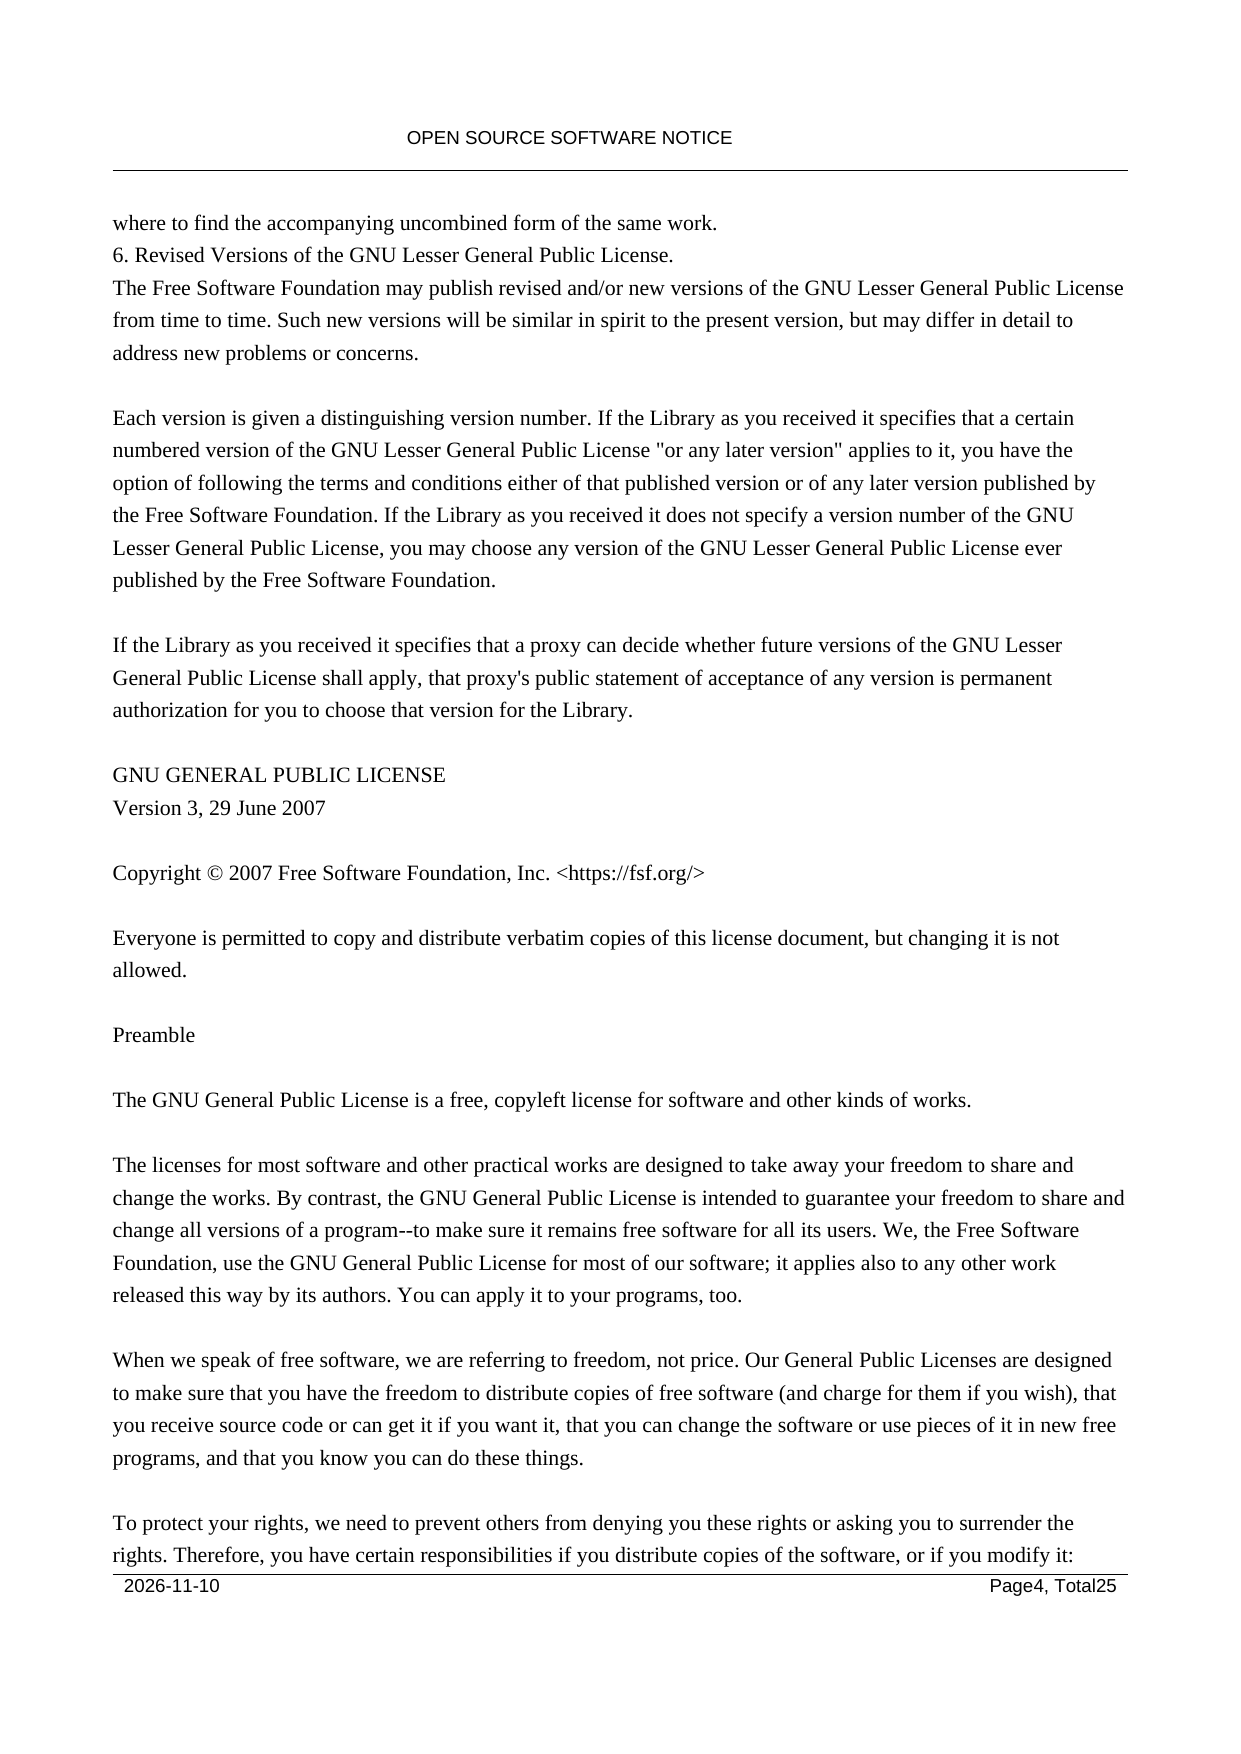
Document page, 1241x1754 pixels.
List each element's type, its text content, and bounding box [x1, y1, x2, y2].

text When we speak of free software, we are referring to freedom, not price. Our General Public Licenses are designed to make sure that you have the freedom to distribute copies of free software (and charge for them if you wish), that you receive source code or can get it if you want it, that you can change the software or use pieces of it in new free programs, and that you know you can do these things. [112, 1344, 1128, 1474]
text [112, 1506, 1128, 1571]
text The GNU General Public License is a free, copyleft license for software and other kinds of works. [112, 1084, 1128, 1116]
text 6. Revised Versions of the GNU Lesser General Public License. [112, 239, 1128, 271]
text The licenses for most software and other practical works are designed to take away your freedom to share and change the works. By contrast, the GNU General Public License is intended to guarantee your freedom to share and change all versions of a program--to make sure it remains free software for all its users. We, the Free Software Foundation, use the GNU General Public License for most of our software; it applies also to any other work released this way by its authors. You can apply it to your programs, too. [112, 1149, 1128, 1311]
text If the Library as you received it specifies that a proxy can decide whether future versions of the GNU Lesser General Public License shall apply, that proxy's public statement of acceptance of any version is permanent authorization for you to choose that version for the Library. [112, 629, 1128, 726]
text Everyone is permitted to copy and distribute verbatim copies of this license document, but changing it is not allowed. [112, 921, 1128, 986]
text Version 3, 29 June 2007 [112, 791, 1128, 824]
text GNU GENERAL PUBLIC LICENSE [112, 759, 1128, 791]
text The Free Software Foundation may publish revised and/or new versions of the GNU Lesser General Public License from time to time. Such new versions will be similar in spirit to the present version, but may differ in detail to address new problems or concerns. [112, 271, 1128, 369]
text Preamble [112, 1019, 1128, 1051]
text Each version is given a distinguishing version number. If the Library as you received it specifies that a certain numbered version of the GNU Lesser General Public License "or any later version" applies to it, you have the option of following the terms and conditions either of that published version or of any later version published by the Free Software Foundation. If the Library as you received it does not specify a version number of the GNU Lesser General Public License, you may choose any version of the GNU Lesser General Public License ever published by the Free Software Foundation. [112, 401, 1128, 596]
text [112, 206, 1128, 239]
text Copyright © 2007 Free Software Foundation, Inc. <https://fsf.org/> [112, 856, 1128, 889]
